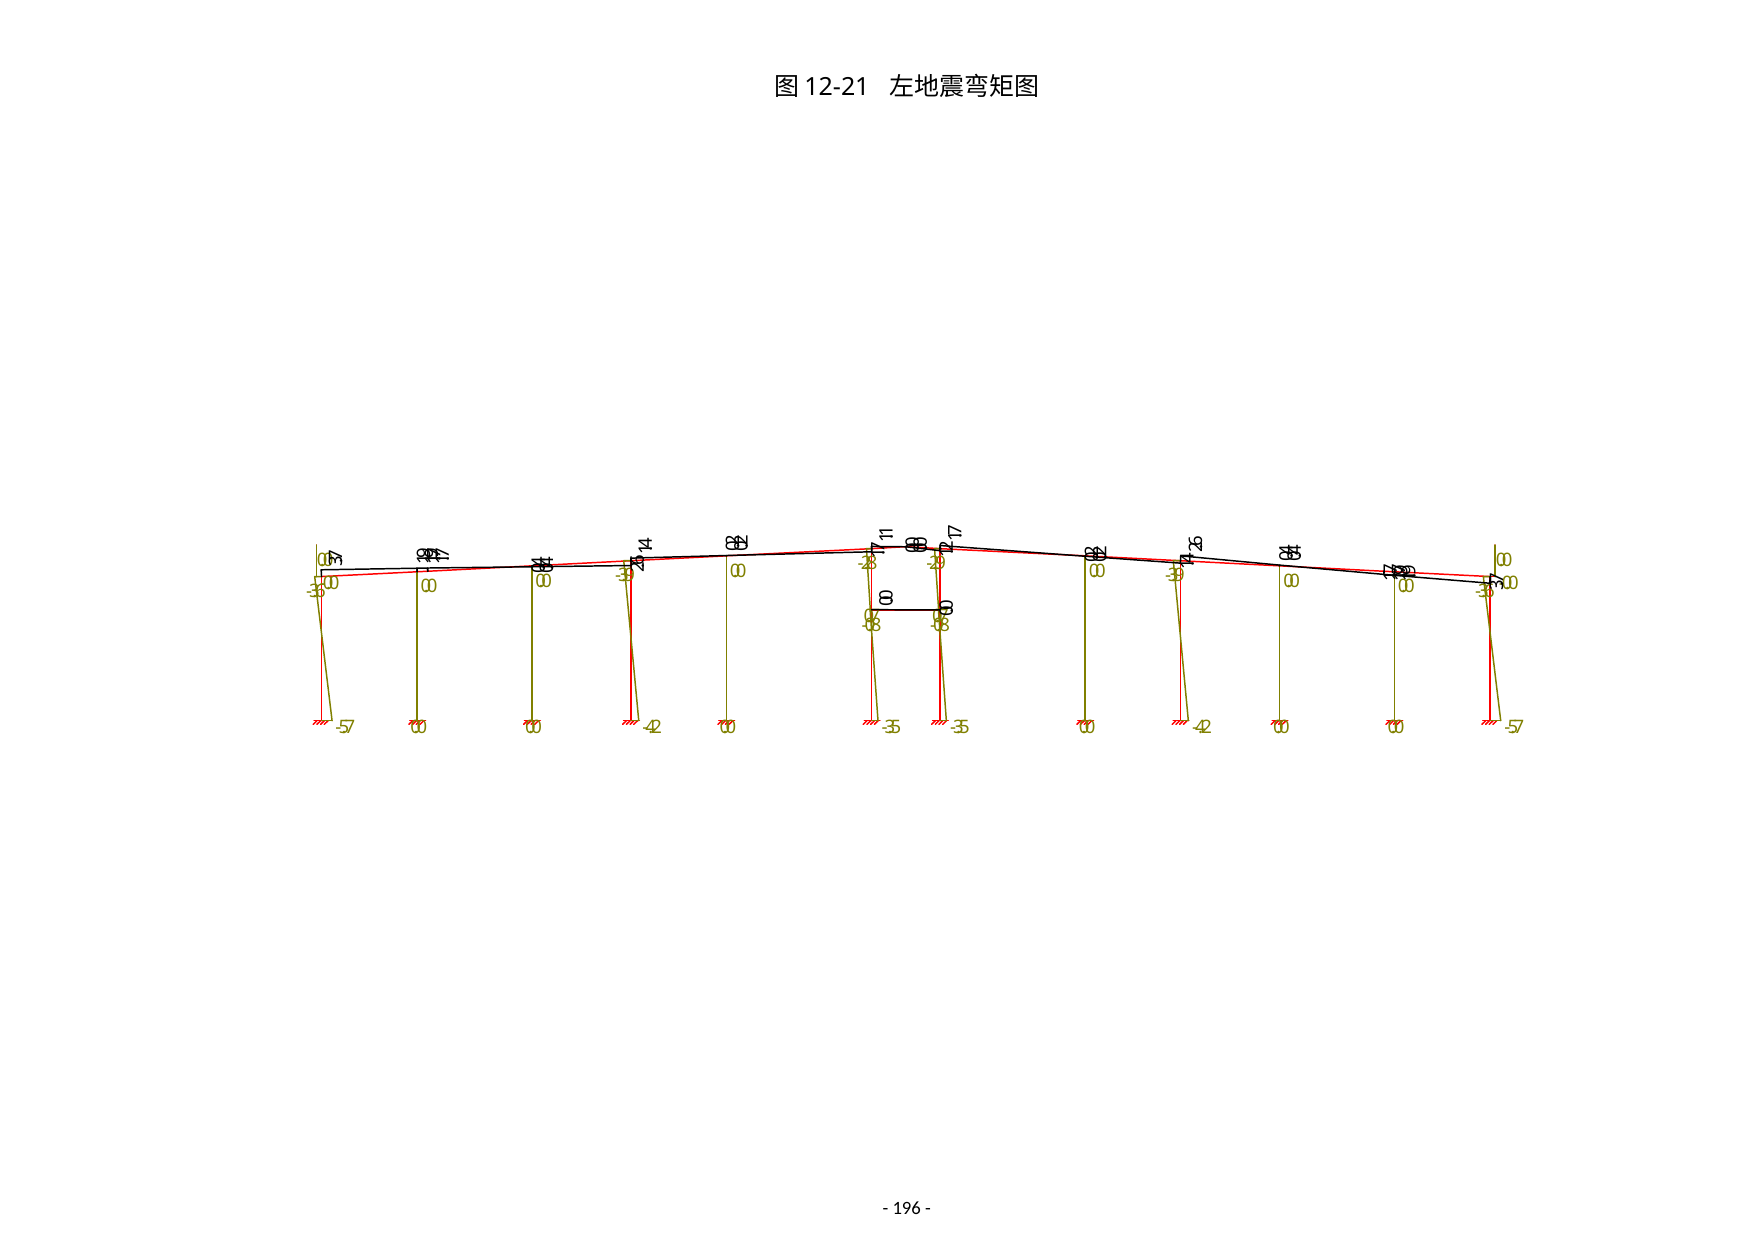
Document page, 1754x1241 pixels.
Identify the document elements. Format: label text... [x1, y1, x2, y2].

text 图12-21 左地震弯矩图 [148, 61, 1665, 108]
